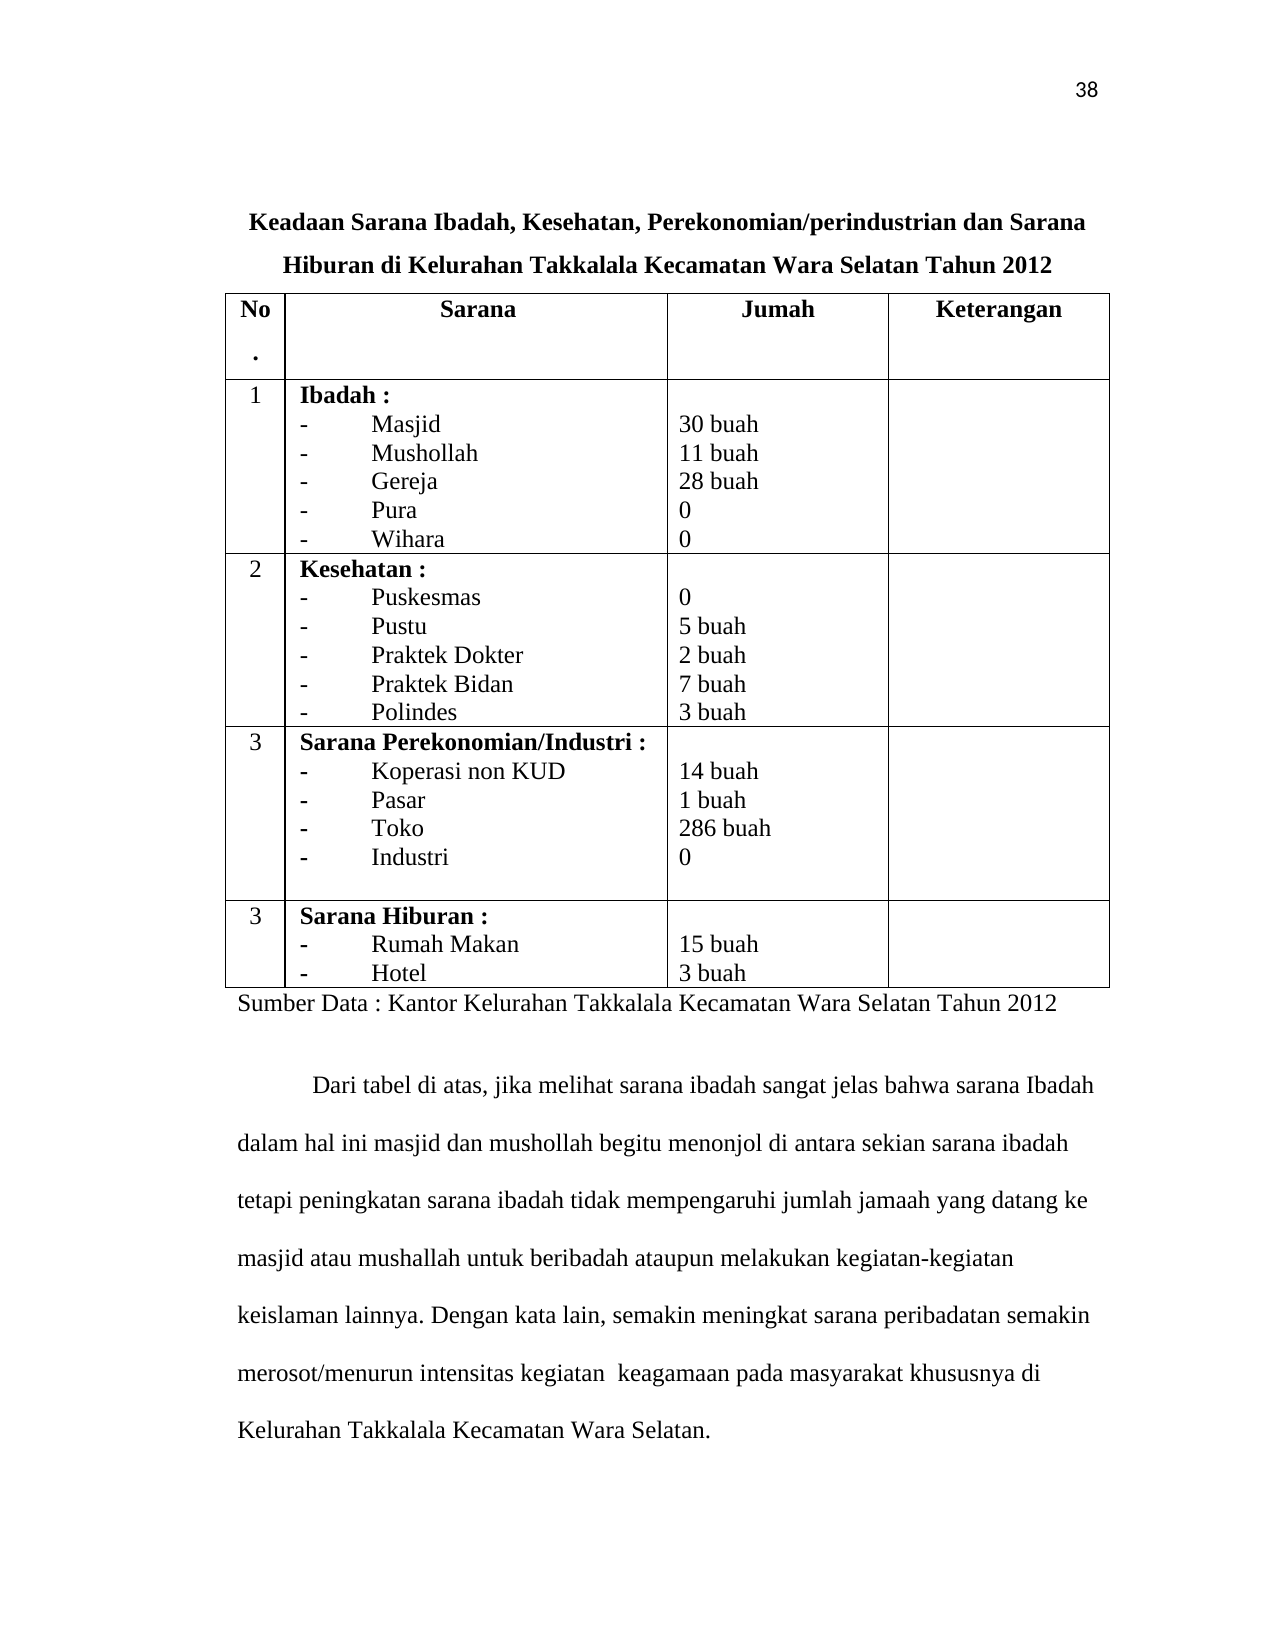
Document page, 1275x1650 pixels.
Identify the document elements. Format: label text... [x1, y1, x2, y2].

table_cell Sarana Perekonomian/Industri : Koperasi non KUD Pasar Toko Industri [286, 727, 667, 900]
table_cell 2 [226, 554, 284, 726]
table_cell [889, 380, 1109, 553]
text Keadaan Sarana Ibadah, Kesehatan, Perekonomian/perindustrian dan Sarana Hiburan di Kelurahan Takkalala Kecamatan Wara Selatan Tahun 2012 [237, 207, 1098, 279]
table_cell Sarana Hiburan : Rumah Makan Hotel [286, 901, 667, 987]
table_cell [889, 901, 1109, 987]
table_header Sarana [286, 294, 667, 379]
table_cell 3 [226, 901, 284, 987]
table_header Keterangan [889, 294, 1109, 379]
table_cell Kesehatan : Puskesmas Pustu Praktek Dokter Praktek Bidan Polindes [286, 554, 667, 726]
text Dari tabel di atas, jika melihat sarana ibadah sangat jelas bahwa sarana Ibadah dalam hal ini masjid dan mushollah begitu menonjol di antara sekian sarana ibadah tetapi peningkatan sarana ibadah tidak mempengaruhi jumlah jamaah yang datang ke masjid atau mushallah untuk beribadah ataupun melakukan kegiatan-kegiatan keislaman lainnya. Dengan kata lain, semakin meningkat sarana peribadatan semakin merosot/menurun intensitas kegiatan keagamaan pada masyarakat khususnya di Kelurahan Takkalala Kecamatan Wara Selatan. [237, 1071, 1098, 1444]
table_cell Ibadah : Masjid Mushollah Gereja Pura Wihara [286, 380, 667, 553]
table_cell 15 buah 3 buah [668, 901, 888, 987]
table_cell 3 [226, 727, 284, 900]
table_cell 14 buah 1 buah 286 buah 0 [668, 727, 888, 900]
table_cell 1 [226, 380, 284, 553]
table_cell [889, 554, 1109, 726]
table_cell 0 5 buah 2 buah 7 buah 3 buah [668, 554, 888, 726]
table_header No. [226, 294, 284, 379]
table_cell 30 buah 11 buah 28 buah 0 0 [668, 380, 888, 553]
table_header Jumah [668, 294, 888, 379]
text Sumber Data : Kantor Kelurahan Takkalala Kecamatan Wara Selatan Tahun 2012 [237, 988, 1098, 1017]
table_cell [889, 727, 1109, 900]
